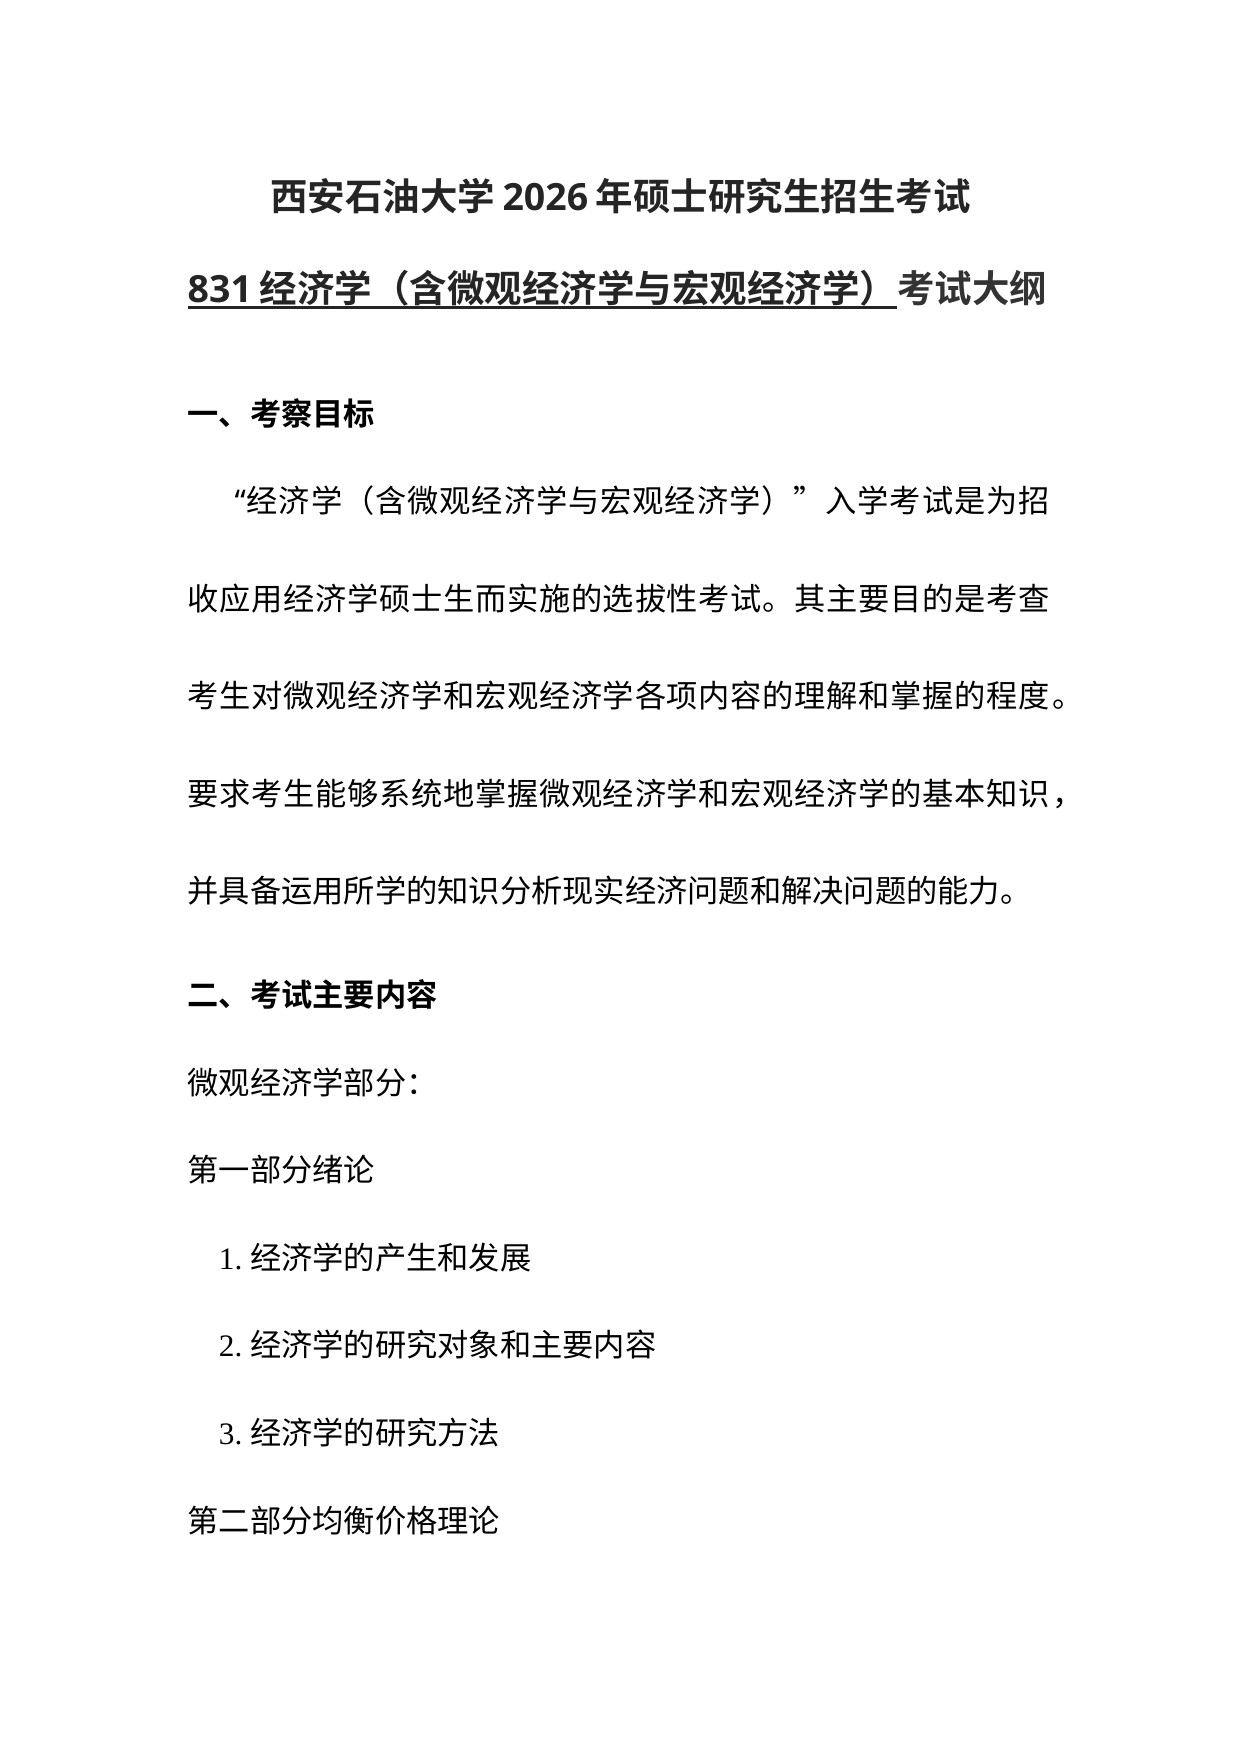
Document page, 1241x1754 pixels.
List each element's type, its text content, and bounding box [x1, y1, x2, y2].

text 2. 经济学的研究对象和主要内容 [187, 1311, 1053, 1376]
text 二、考试主要内容 [187, 960, 1053, 1025]
text 1. 经济学的产生和发展 [187, 1223, 1053, 1288]
text 第二部分均衡价格理论 [187, 1486, 1053, 1551]
text 3. 经济学的研究方法 [187, 1398, 1053, 1463]
text 微观经济学部分： [187, 1048, 1053, 1113]
text 西安石油大学2026年硕士研究生招生考试 [187, 162, 1053, 227]
text 第一部分绪论 [187, 1136, 1053, 1201]
text 一、考察目标 [187, 379, 1053, 444]
text 831经济学（含微观经济学与宏观经济学）考试大纲 [187, 254, 1053, 319]
text “经济学（含微观经济学与宏观经济学）”入学考试是为招收应用经济学硕士生而实施的选拔性考试。其主要目的是考查考生对微观经济学和宏观经济学各项内容的理解和掌握的程度。要求考生能够系统地掌握微观经济学和宏观经济学的基本知识，并具备运用所学的知识分析现实经济问题和解决问题的能力。 [187, 466, 1053, 921]
